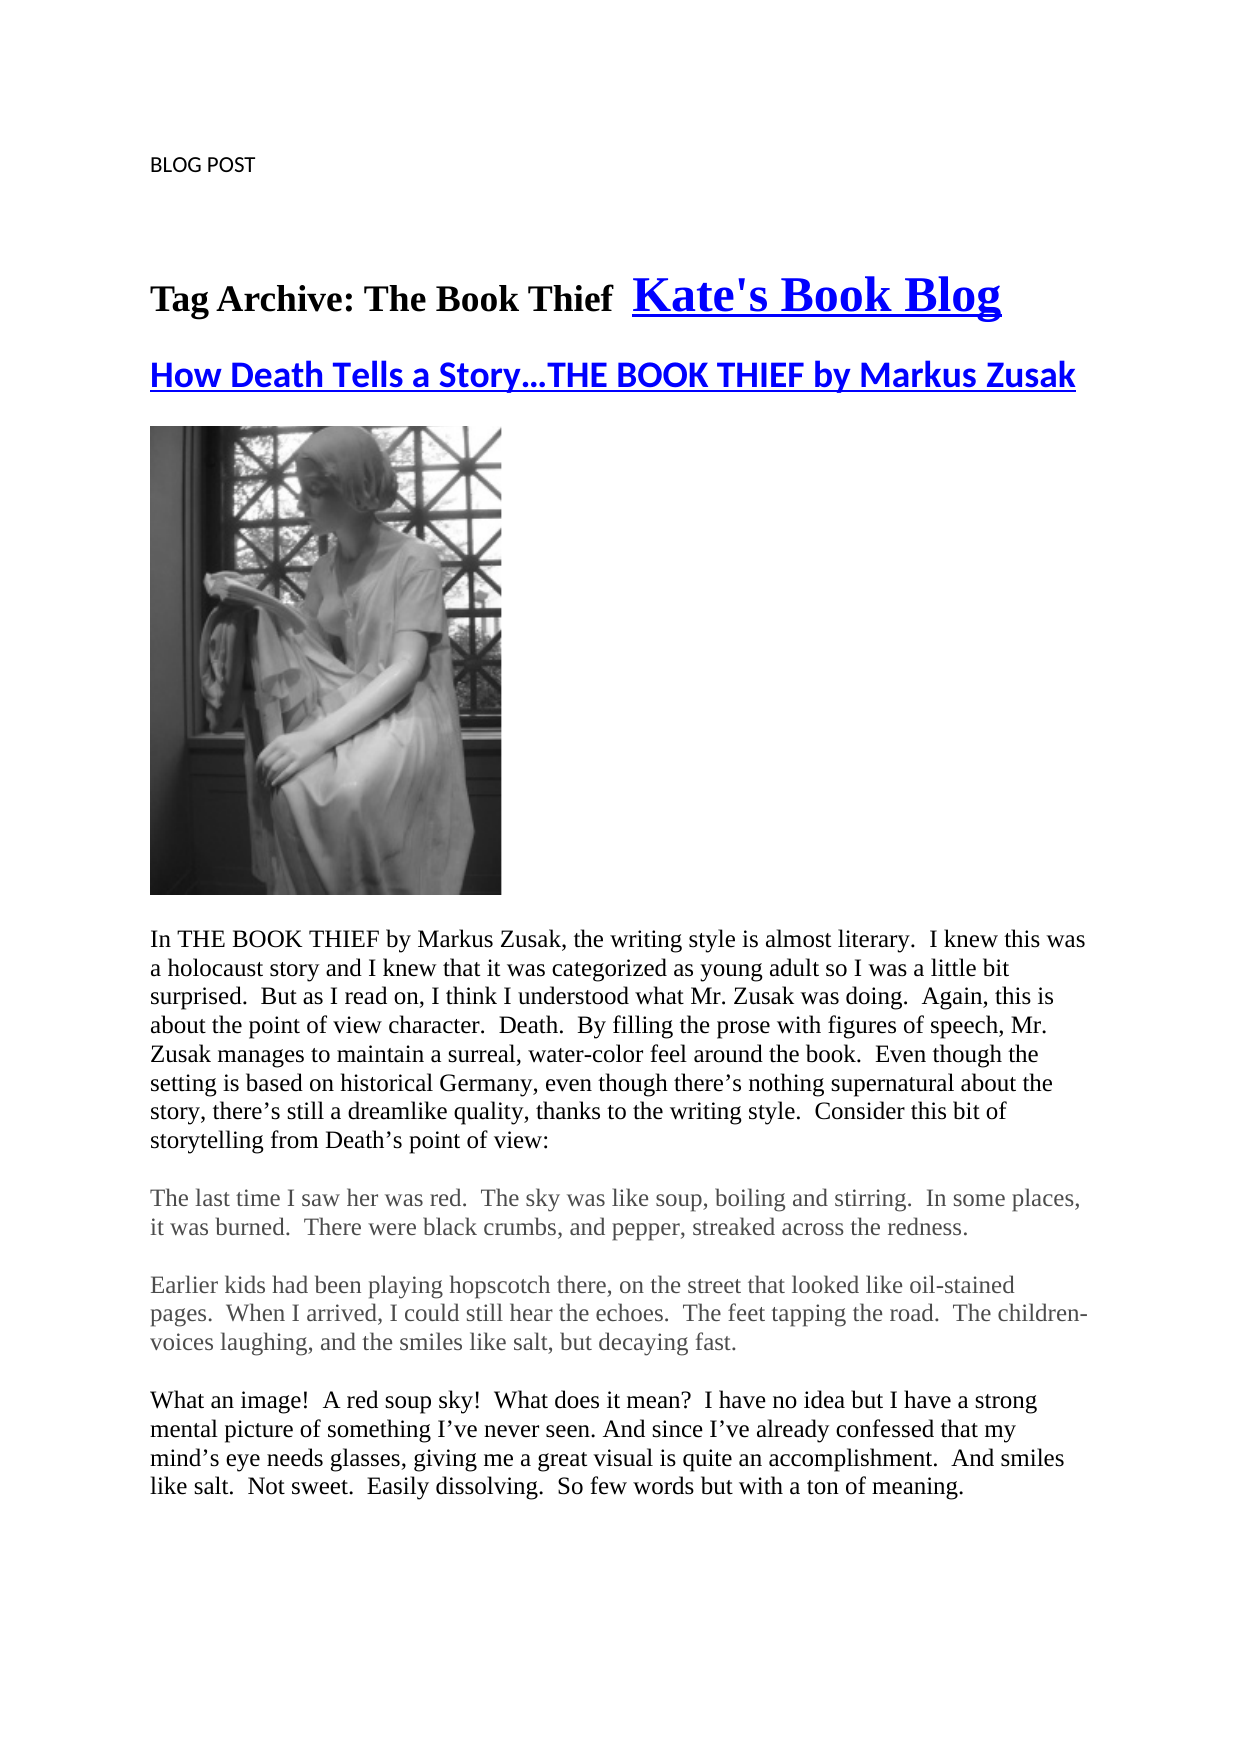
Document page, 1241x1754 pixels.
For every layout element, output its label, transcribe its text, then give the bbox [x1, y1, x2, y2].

text How Death Tells a Story…THE BOOK THIEF by Markus Zusak [150, 351, 1090, 397]
text BLOG POST [150, 150, 1090, 178]
text Earlier kids had been playing hopscotch there, on the street that looked like oil-stained pages. When I arrived, I could still hear the echoes. The feet tapping the road. The children-voices laughing, and the smiles like salt, but decaying fast. [150, 1270, 1090, 1356]
text What an image! A red soup sky! What does it mean? I have no idea but I have a strong mental picture of something I’ve never seen. And since I’ve already confessed that my mind’s eye needs glasses, giving me a great visual is quite an accomplishment. And smiles like salt. Not sweet. Easily dissolving. So few words but with a ton of meaning. [150, 1385, 1090, 1500]
text In THE BOOK THIEF by Markus Zusak, the writing style is almost literary. I knew this was a holocaust story and I knew that it was categorized as young adult so I was a little bit surprised. But as I read on, I think I understood what Mr. Zusak was doing. Again, this is about the point of view character. Death. By filling the prose with figures of speech, Mr. Zusak manages to maintain a surreal, water-color feel around the book. Even though the setting is based on historical Germany, even though there’s nothing supernatural about the story, there’s still a dreamlike quality, thanks to the writing style. Consider this bit of storytelling from Death’s point of view: [150, 924, 1090, 1154]
subtitle Tag Archive: The Book Thief Kate's Book Blog [150, 264, 1090, 322]
text The last time I saw her was red. The sky was like soup, boiling and stirring. In some places, it was burned. There were black crumbs, and pepper, streaked across the redness. [150, 1183, 1090, 1241]
picture [150, 426, 502, 895]
